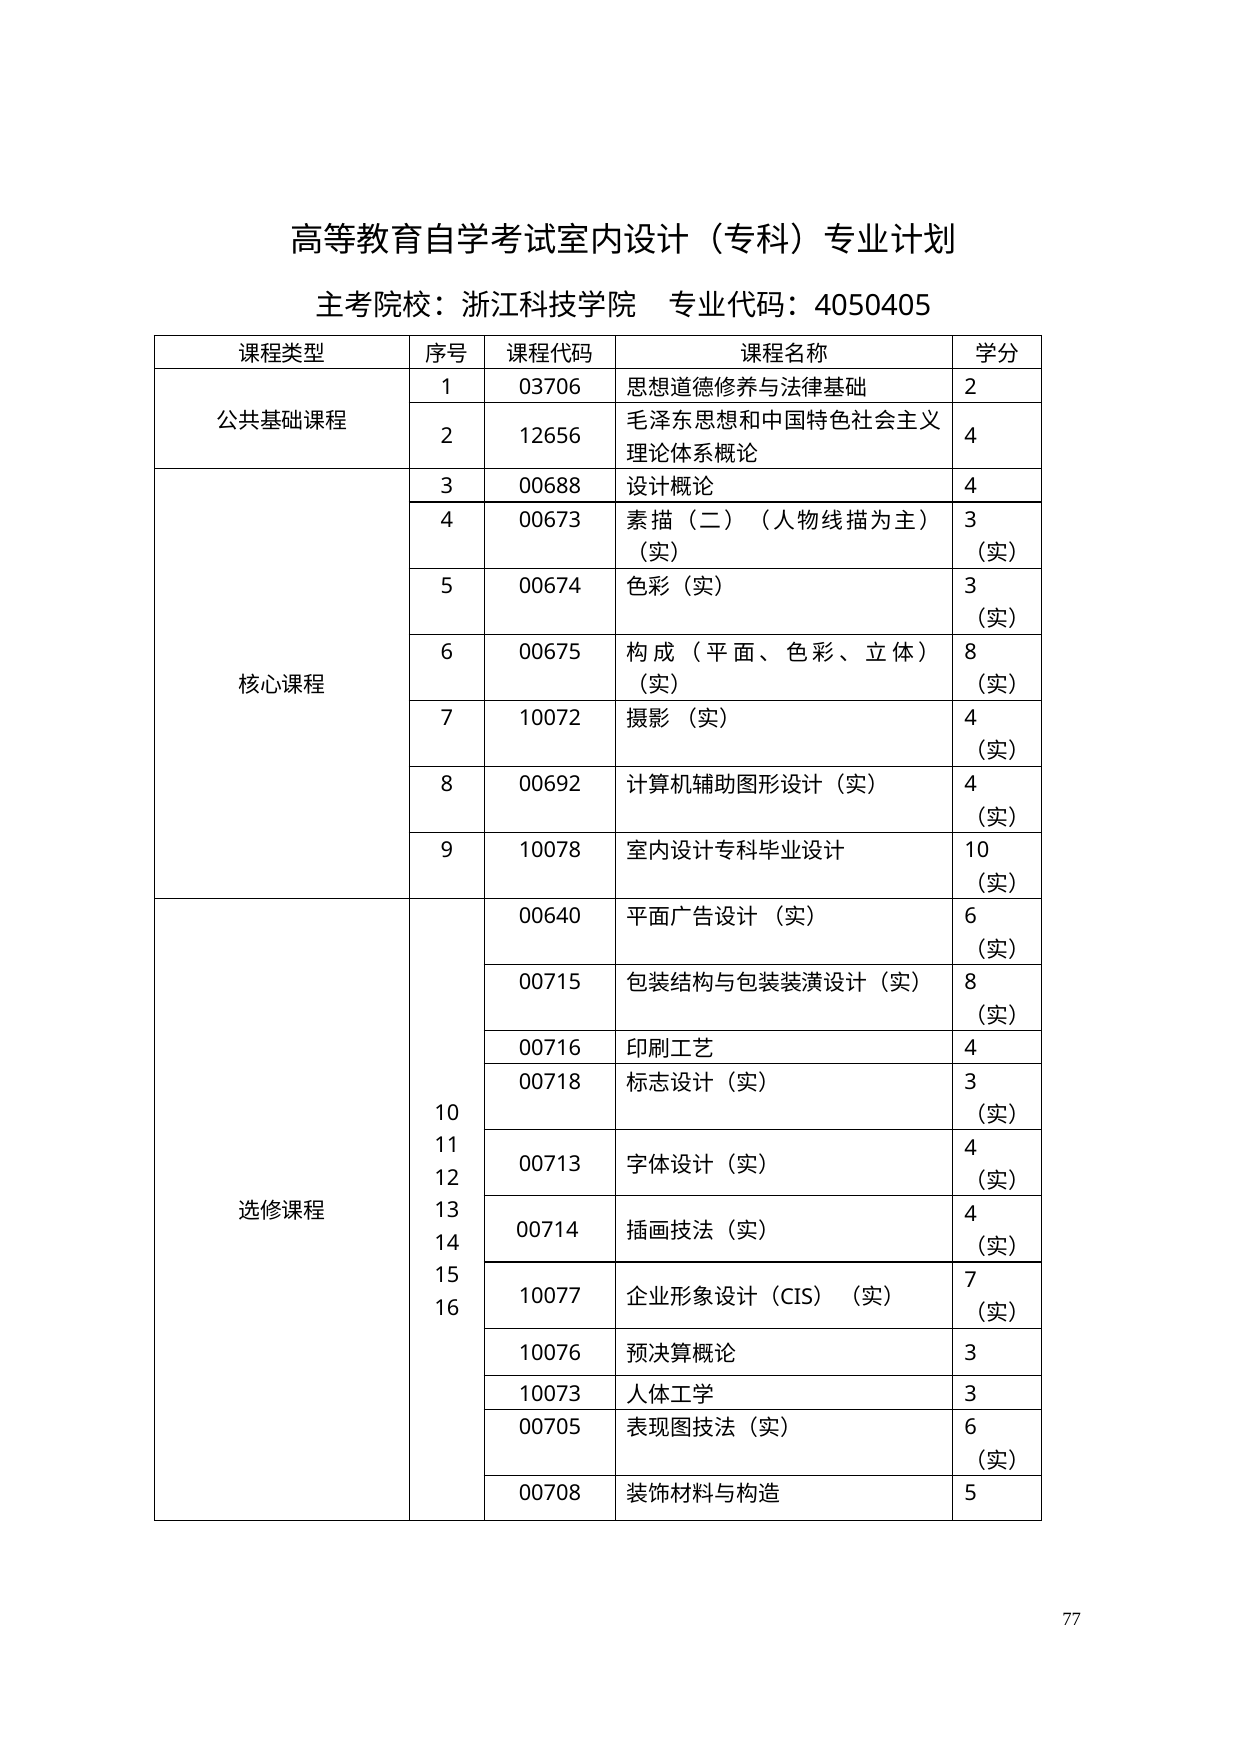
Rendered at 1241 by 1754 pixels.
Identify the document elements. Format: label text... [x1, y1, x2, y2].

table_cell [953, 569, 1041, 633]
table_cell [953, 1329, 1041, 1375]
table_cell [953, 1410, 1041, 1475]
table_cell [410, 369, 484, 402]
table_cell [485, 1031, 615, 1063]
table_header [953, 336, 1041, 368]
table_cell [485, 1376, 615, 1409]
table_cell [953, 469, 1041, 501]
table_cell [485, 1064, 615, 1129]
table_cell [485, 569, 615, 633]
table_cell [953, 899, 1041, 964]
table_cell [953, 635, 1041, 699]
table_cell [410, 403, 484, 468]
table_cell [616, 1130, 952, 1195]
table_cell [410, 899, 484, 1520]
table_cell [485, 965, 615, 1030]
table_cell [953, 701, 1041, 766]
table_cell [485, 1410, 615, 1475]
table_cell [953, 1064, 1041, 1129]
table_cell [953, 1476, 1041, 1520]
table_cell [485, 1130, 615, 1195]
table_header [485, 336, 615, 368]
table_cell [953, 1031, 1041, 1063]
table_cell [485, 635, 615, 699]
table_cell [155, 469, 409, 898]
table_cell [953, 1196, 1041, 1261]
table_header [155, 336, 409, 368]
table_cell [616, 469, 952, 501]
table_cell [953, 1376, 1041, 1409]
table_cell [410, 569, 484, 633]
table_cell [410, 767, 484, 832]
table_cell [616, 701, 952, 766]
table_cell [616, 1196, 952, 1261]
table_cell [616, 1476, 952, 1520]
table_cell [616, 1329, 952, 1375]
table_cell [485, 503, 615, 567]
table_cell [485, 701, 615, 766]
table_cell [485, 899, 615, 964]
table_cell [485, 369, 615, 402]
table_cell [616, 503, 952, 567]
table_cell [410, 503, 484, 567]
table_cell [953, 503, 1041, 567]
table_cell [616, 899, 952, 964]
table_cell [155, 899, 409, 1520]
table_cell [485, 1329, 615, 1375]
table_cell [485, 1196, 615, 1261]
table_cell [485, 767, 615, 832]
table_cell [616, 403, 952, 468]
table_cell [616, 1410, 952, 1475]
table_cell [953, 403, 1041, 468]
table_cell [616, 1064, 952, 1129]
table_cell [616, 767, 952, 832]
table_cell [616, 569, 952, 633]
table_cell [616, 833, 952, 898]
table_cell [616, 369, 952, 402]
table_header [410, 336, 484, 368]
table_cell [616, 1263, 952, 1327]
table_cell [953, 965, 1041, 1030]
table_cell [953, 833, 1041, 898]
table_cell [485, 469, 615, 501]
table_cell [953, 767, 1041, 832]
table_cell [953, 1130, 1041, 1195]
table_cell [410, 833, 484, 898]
text 主考院校：浙江科技学院 专业代码：4050405 [165, 270, 1081, 335]
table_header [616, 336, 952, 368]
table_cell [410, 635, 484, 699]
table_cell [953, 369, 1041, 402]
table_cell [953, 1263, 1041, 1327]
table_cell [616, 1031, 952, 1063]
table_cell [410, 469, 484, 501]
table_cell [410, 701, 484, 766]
text 高等教育自学考试室内设计（专科）专业计划 [165, 205, 1081, 270]
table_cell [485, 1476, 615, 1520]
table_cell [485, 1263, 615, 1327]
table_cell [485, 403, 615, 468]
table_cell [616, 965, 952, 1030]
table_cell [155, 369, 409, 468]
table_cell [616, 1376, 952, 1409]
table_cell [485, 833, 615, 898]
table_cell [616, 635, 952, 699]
